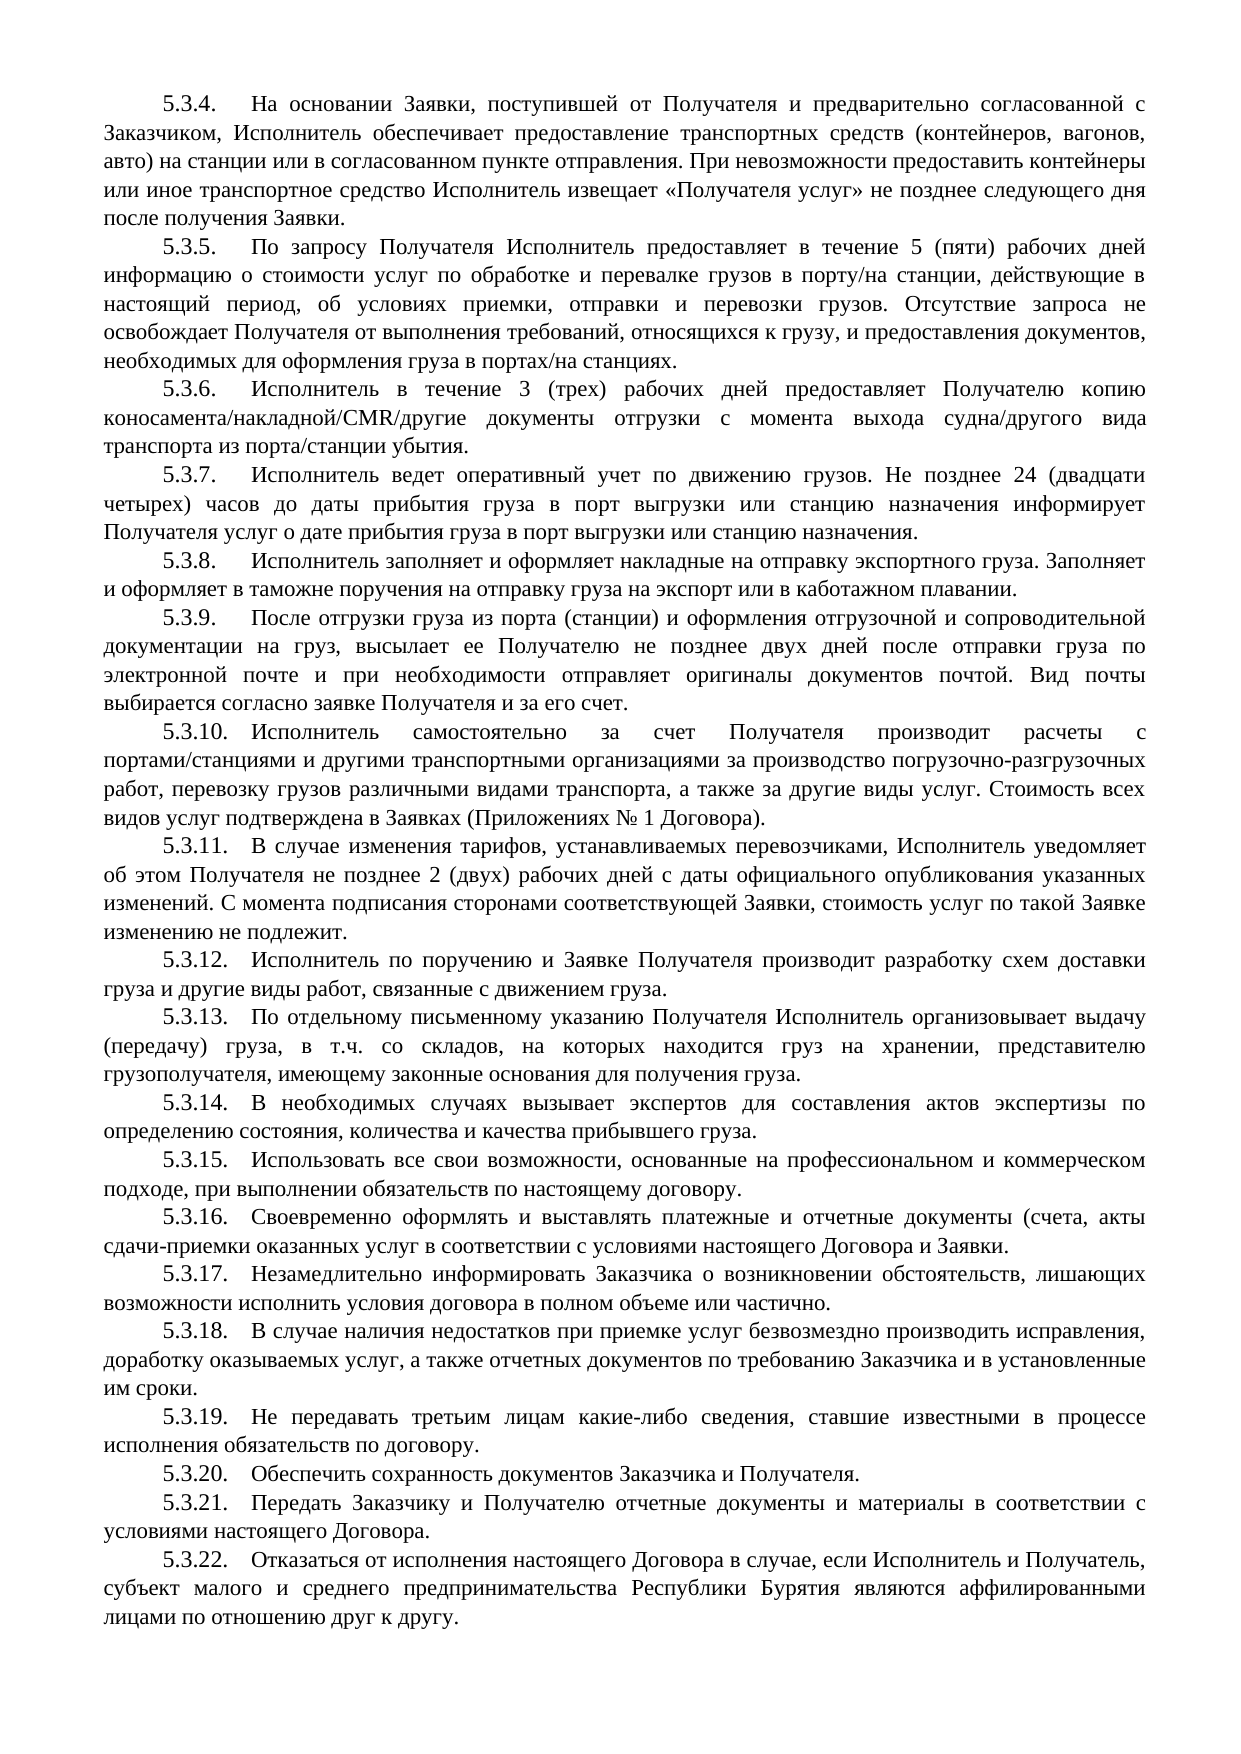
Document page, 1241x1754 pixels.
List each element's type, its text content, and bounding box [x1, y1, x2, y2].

list Исполнитель заполняет и оформляет накладные на отправку экспортного груза. Заполняет и оформляет в таможне поручения на отправку груза на экспорт или в каботажном плавании. [103, 545, 1147, 602]
list По отдельному письменному указанию Получателя Исполнитель организовывает выдачу (передачу) груза, в т.ч. со складов, на которых находится груз на хранении, представителю грузополучателя, имеющему законные основания для получения груза. [103, 1002, 1147, 1088]
list На основании Заявки, поступившей от Получателя и предварительно согласованной с Заказчиком, Исполнитель обеспечивает предоставление транспортных средств (контейнеров, вагонов, авто) на станции или в согласованном пункте отправления. При невозможности предоставить контейнеры или иное транспортное средство Исполнитель извещает «Получателя услуг» не позднее следующего дня после получения Заявки. [103, 89, 1147, 231]
list В случае наличия недостатков при приемке услуг безвозмездно производить исправления, доработку оказываемых услуг, а также отчетных документов по требованию Заказчика и в установленные им сроки. [103, 1316, 1147, 1402]
list Не передавать третьим лицам какие-либо сведения, ставшие известными в процессе исполнения обязательств по договору. [103, 1402, 1147, 1459]
list Своевременно оформлять и выставлять платежные и отчетные документы (счета, акты сдачи-приемки оказанных услуг в соответствии с условиями настоящего Договора и Заявки. [103, 1202, 1147, 1259]
list Исполнитель по поручению и Заявке Получателя производит разработку схем доставки груза и другие виды работ, связанные с движением груза. [103, 945, 1147, 1002]
list Обеспечить сохранность документов Заказчика и Получателя. [103, 1459, 1152, 1487]
list Исполнитель ведет оперативный учет по движению грузов. Не позднее 24 (двадцати четырех) часов до даты прибытия груза в порт выгрузки или станцию назначения информирует Получателя услуг о дате прибытия груза в порт выгрузки или станцию назначения. [103, 460, 1147, 545]
list Использовать все свои возможности, основанные на профессиональном и коммерческом подходе, при выполнении обязательств по настоящему договору. [103, 1145, 1147, 1202]
list Исполнитель самостоятельно за счет Получателя производит расчеты с портами/станциями и другими транспортными организациями за производство погрузочно-разгрузочных работ, перевозку грузов различными видами транспорта, а также за другие виды услуг. Стоимость всех видов услуг подтверждена в Заявках (Приложениях № 1 Договора). [103, 717, 1147, 831]
list В необходимых случаях вызывает экспертов для составления актов экспертизы по определению состояния, количества и качества прибывшего груза. [103, 1088, 1147, 1145]
list Отказаться от исполнения настоящего Договора в случае, если Исполнитель и Получатель, субъект малого и среднего предпринимательства Республики Бурятия являются аффилированными лицами по отношению друг к другу. [103, 1544, 1147, 1630]
list Исполнитель в течение 3 (трех) рабочих дней предоставляет Получателю копию коносамента/накладной/CMR/другие документы отгрузки с момента выхода судна/другого вида транспорта из порта/станции убытия. [103, 374, 1147, 460]
list Незамедлительно информировать Заказчика о возникновении обстоятельств, лишающих возможности исполнить условия договора в полном объеме или частично. [103, 1259, 1147, 1316]
list Передать Заказчику и Получателю отчетные документы и материалы в соответствии с условиями настоящего Договора. [103, 1487, 1147, 1544]
list В случае изменения тарифов, устанавливаемых перевозчиками, Исполнитель уведомляет об этом Получателя не позднее 2 (двух) рабочих дней с даты официального опубликования указанных изменений. С момента подписания сторонами соответствующей Заявки, стоимость услуг по такой Заявке изменению не подлежит. [103, 831, 1147, 945]
list По запросу Получателя Исполнитель предоставляет в течение 5 (пяти) рабочих дней информацию о стоимости услуг по обработке и перевалке грузов в порту/на станции, действующие в настоящий период, об условиях приемки, отправки и перевозки грузов. Отсутствие запроса не освобождает Получателя от выполнения требований, относящихся к грузу, и предоставления документов, необходимых для оформления груза в портах/на станциях. [103, 231, 1147, 374]
list После отгрузки груза из порта (станции) и оформления отгрузочной и сопроводительной документации на груз, высылает ее Получателю не позднее двух дней после отправки груза по электронной почте и при необходимости отправляет оригиналы документов почтой. Вид почты выбирается согласно заявке Получателя и за его счет. [103, 602, 1147, 717]
